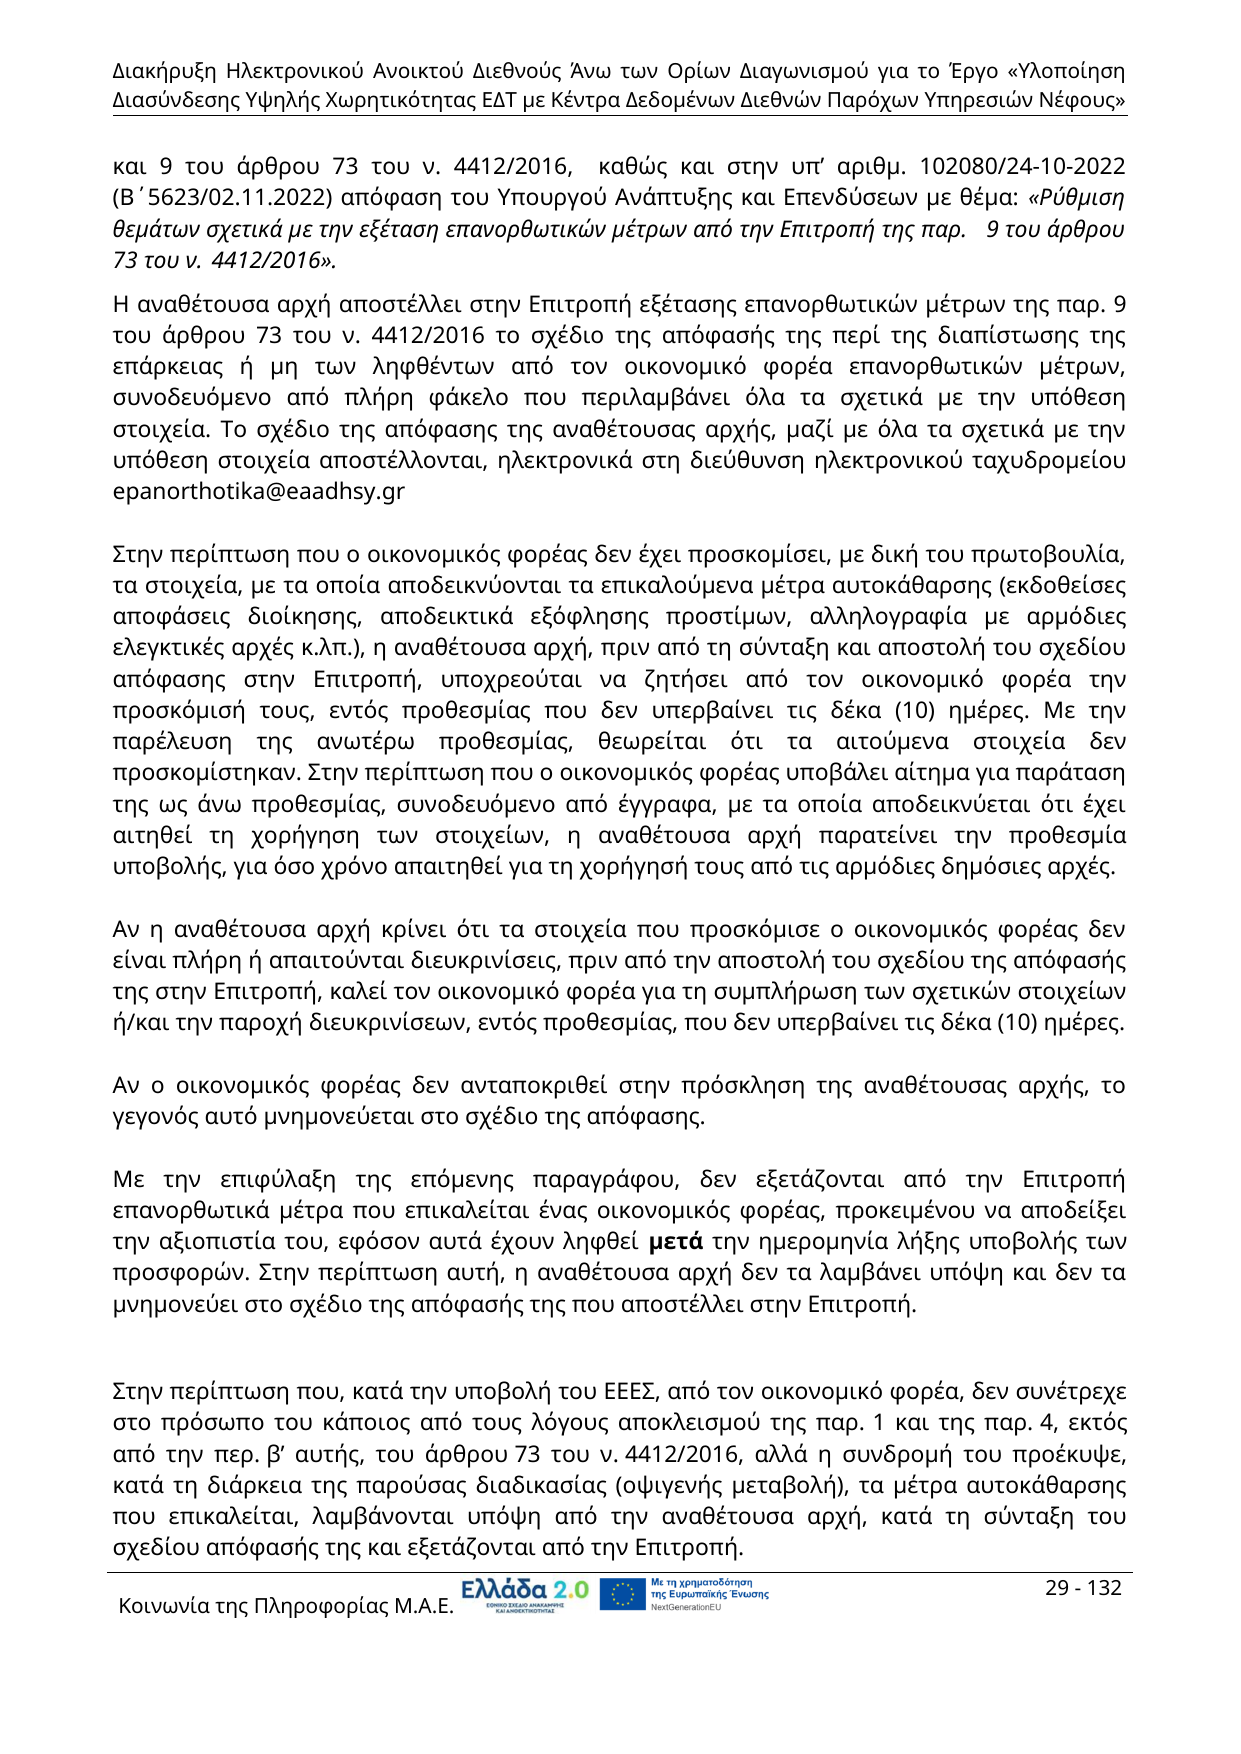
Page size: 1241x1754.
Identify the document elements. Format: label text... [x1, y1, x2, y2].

text Η αναθέτουσα αρχή αποστέλλει στην Επιτροπή εξέτασης επανορθωτικών μέτρων της παρ. 9 του άρθρου 73 του ν. 4412/2016 το σχέδιο της απόφασής της περί της διαπίστωσης της επάρκειας ή μη των ληφθέντων από τον οικονομικό φορέα επανορθωτικών μέτρων, συνοδευόμενο από πλήρη φάκελο που περιλαμβάνει όλα τα σχετικά με την υπόθεση στοιχεία. Το σχέδιο της απόφασης της αναθέτουσας αρχής, μαζί με όλα τα σχετικά με την υπόθεση στοιχεία αποστέλλονται, ηλεκτρονικά στη διεύθυνση ηλεκτρονικού ταχυδρομείου epanorthotika@eaadhsy.gr [112, 287, 1128, 506]
text Στην περίπτωση που ο οικονομικός φορέας δεν έχει προσκομίσει, με δική του πρωτοβουλία, τα στοιχεία, με τα οποία αποδεικνύονται τα επικαλούμενα μέτρα αυτοκάθαρσης (εκδοθείσες αποφάσεις διοίκησης, αποδεικτικά εξόφλησης προστίμων, αλληλογραφία με αρμόδιες ελεγκτικές αρχές κ.λπ.), η αναθέτουσα αρχή, πριν από τη σύνταξη και αποστολή του σχεδίου απόφασης στην Επιτροπή, υποχρεούται να ζητήσει από τον οικονομικό φορέα την προσκόμισή τους, εντός προθεσμίας που δεν υπερβαίνει τις δέκα (10) ημέρες. Με την παρέλευση της ανωτέρω προθεσμίας, θεωρείται ότι τα αιτούμενα στοιχεία δεν προσκομίστηκαν. Στην περίπτωση που ο οικονομικός φορέας υποβάλει αίτημα για παράταση της ως άνω προθεσμίας, συνοδευόμενο από έγγραφα, με τα οποία αποδεικνύεται ότι έχει αιτηθεί τη χορήγηση των στοιχείων, η αναθέτουσα αρχή παρατείνει την προθεσμία υποβολής, για όσο χρόνο απαιτηθεί για τη χορήγησή τους από τις αρμόδιες δημόσιες αρχές. [112, 537, 1128, 881]
text Αν η αναθέτουσα αρχή κρίνει ότι τα στοιχεία που προσκόμισε ο οικονομικός φορέας δεν είναι πλήρη ή απαιτούνται διευκρινίσεις, πριν από την αποστολή του σχεδίου της απόφασής της στην Επιτροπή, καλεί τον οικονομικό φορέα για τη συμπλήρωση των σχετικών στοιχείων ή/και την παροχή διευκρινίσεων, εντός προθεσμίας, που δεν υπερβαίνει τις δέκα (10) ημέρες. [112, 912, 1128, 1037]
text Με την επιφύλαξη της επόμενης παραγράφου, δεν εξετάζονται από την Επιτροπή επανορθωτικά μέτρα που επικαλείται ένας οικονομικός φορέας, προκειμένου να αποδείξει την αξιοπιστία του, εφόσον αυτά έχουν ληφθεί μετά την ημερομηνία λήξης υποβολής των προσφορών. Στην περίπτωση αυτή, η αναθέτουσα αρχή δεν τα λαμβάνει υπόψη και δεν τα μνημονεύει στο σχέδιο της απόφασής της που αποστέλλει στην Επιτροπή. [112, 1162, 1128, 1319]
text Στην περίπτωση που, κατά την υποβολή του ΕΕΕΣ, από τον οικονομικό φορέα, δεν συνέτρεχε στο πρόσωπο του κάποιος από τους λόγους αποκλεισμού της παρ. 1 και της παρ. 4, εκτός από την περ. β’ αυτής, του άρθρου 73 του ν. 4412/2016, αλλά η συνδρομή του προέκυψε, κατά τη διάρκεια της παρούσας διαδικασίας (οψιγενής μεταβολή), τα μέτρα αυτοκάθαρσης που επικαλείται, λαμβάνονται υπόψη από την αναθέτουσα αρχή, κατά τη σύνταξη του σχεδίου απόφασής της και εξετάζονται από την Επιτροπή. [112, 1375, 1128, 1562]
text Αν ο οικονομικός φορέας δεν ανταποκριθεί στην πρόσκληση της αναθέτουσας αρχής, το γεγονός αυτό μνημονεύεται στο σχέδιο της απόφασης. [112, 1069, 1128, 1131]
picture [460, 1573, 774, 1614]
